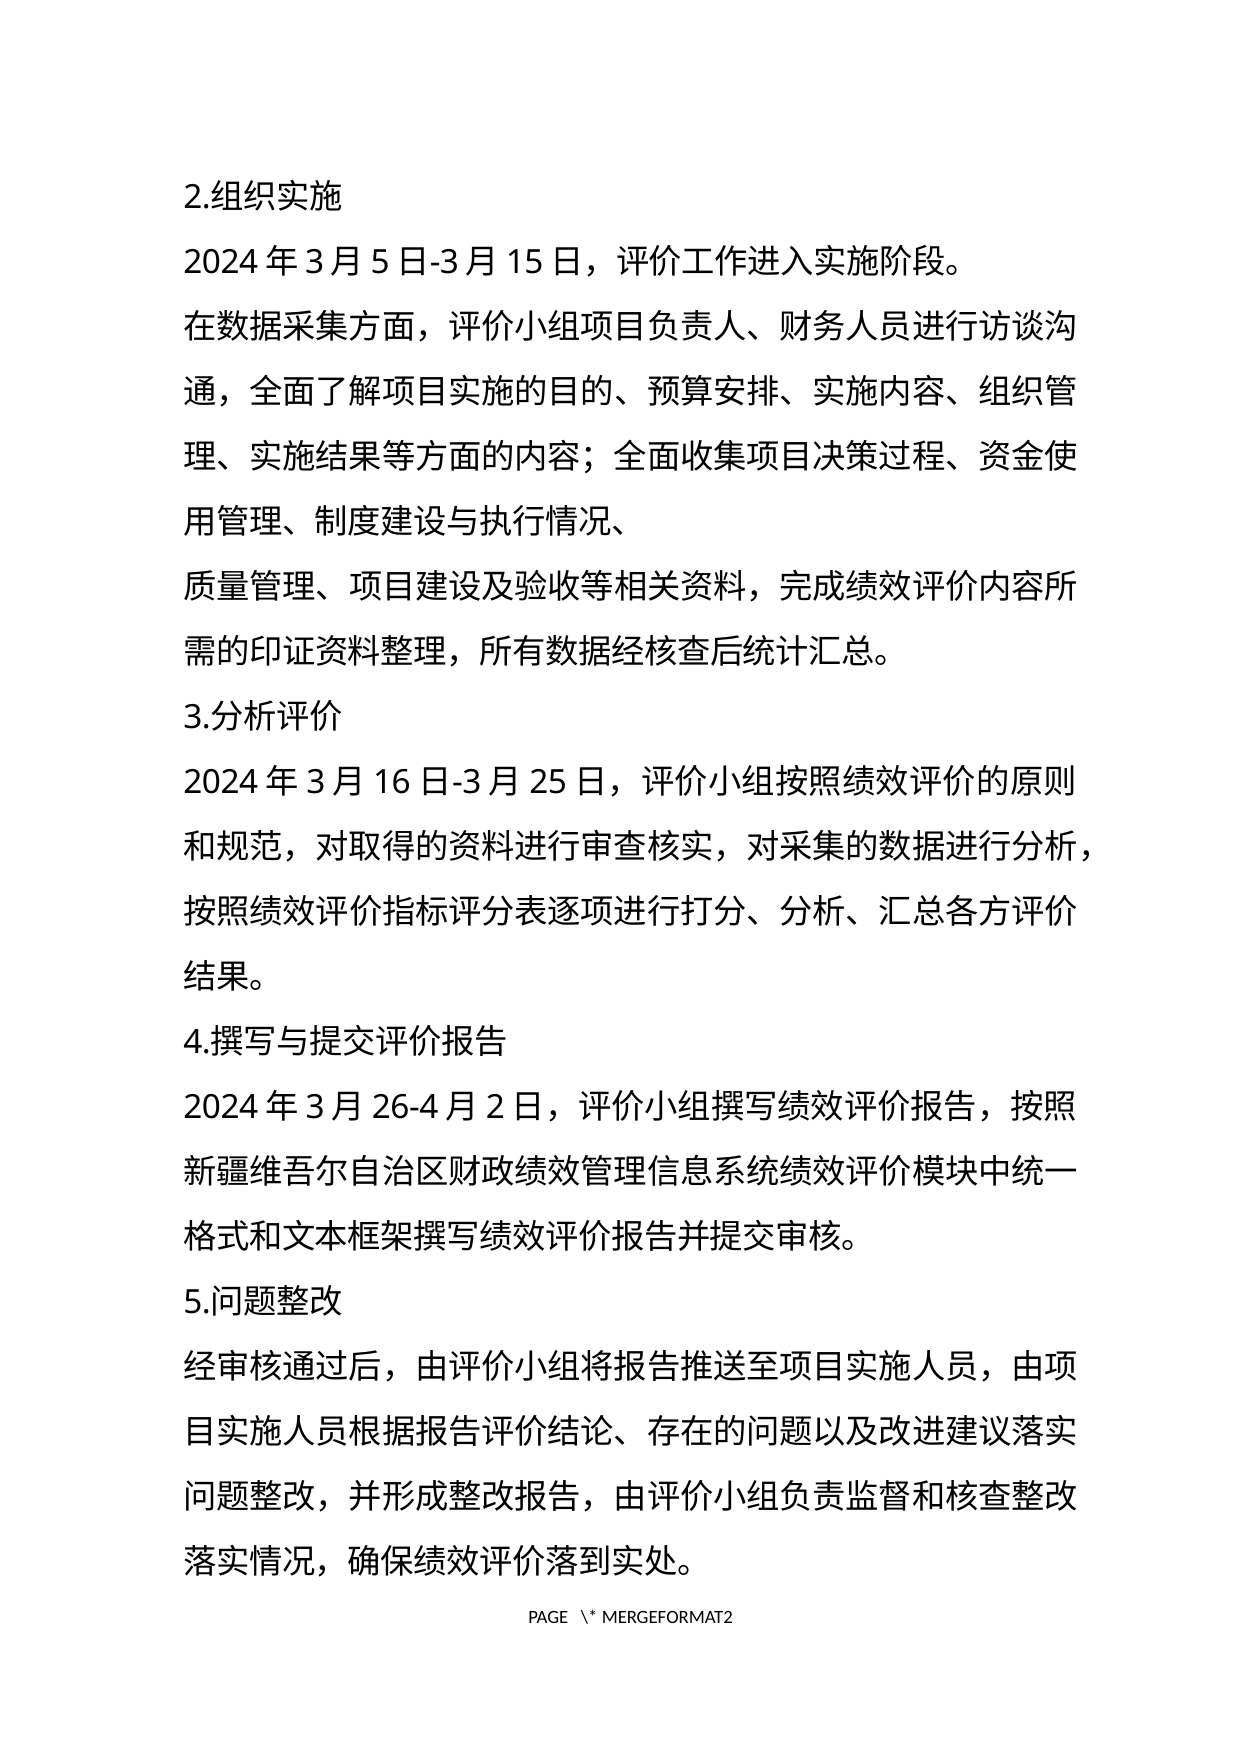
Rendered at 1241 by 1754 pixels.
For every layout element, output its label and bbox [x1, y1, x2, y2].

text [183, 162, 1078, 1592]
